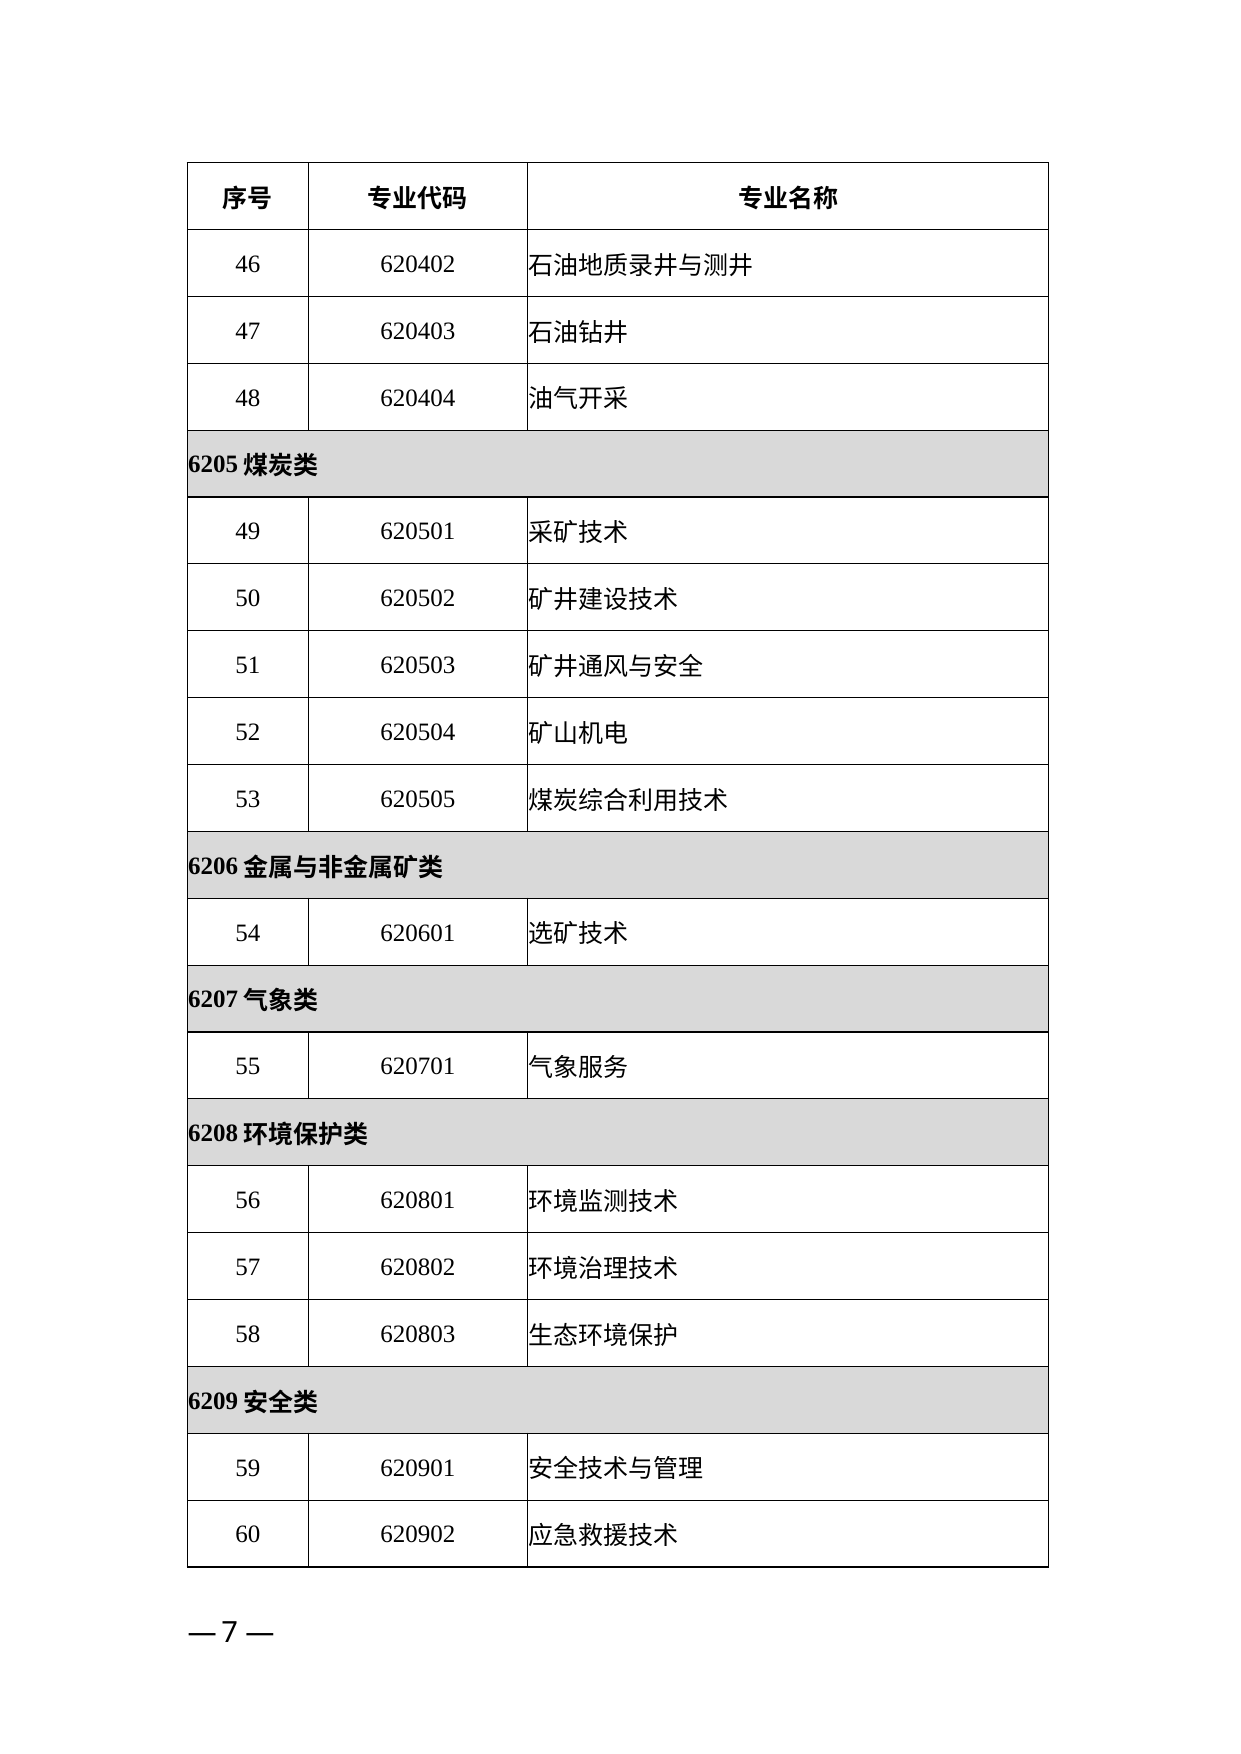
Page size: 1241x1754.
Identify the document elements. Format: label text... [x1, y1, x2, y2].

table_cell 采矿技术 [528, 498, 1048, 563]
table_cell 环境监测技术 [528, 1166, 1048, 1232]
table_cell 矿山机电 [528, 698, 1048, 764]
table_cell 油气开采 [528, 364, 1048, 429]
table_cell 煤炭综合利用技术 [528, 765, 1048, 831]
table_cell 生态环境保护 [528, 1300, 1048, 1366]
table_cell 应急救援技术 [528, 1501, 1048, 1566]
table_cell 6208环境保护类 [188, 1099, 1048, 1165]
table_cell 620701 [309, 1033, 527, 1098]
table_cell 47 [188, 297, 308, 363]
table_cell 620404 [309, 364, 527, 429]
table_cell 52 [188, 698, 308, 764]
table_cell 选矿技术 [528, 899, 1048, 964]
table_cell 环境治理技术 [528, 1233, 1048, 1299]
table_cell 620601 [309, 899, 527, 964]
table_cell 矿井建设技术 [528, 564, 1048, 630]
table_cell 矿井通风与安全 [528, 631, 1048, 697]
table_cell 51 [188, 631, 308, 697]
table_cell 石油钻井 [528, 297, 1048, 363]
table_cell 56 [188, 1166, 308, 1232]
table_cell 53 [188, 765, 308, 831]
table_cell 620505 [309, 765, 527, 831]
table_cell 620501 [309, 498, 527, 563]
table_cell 620402 [309, 230, 527, 296]
table_cell 6206金属与非金属矿类 [188, 832, 1048, 898]
table_cell 6205煤炭类 [188, 431, 1048, 496]
table_header 专业名称 [528, 163, 1048, 229]
table_cell 620403 [309, 297, 527, 363]
table_cell 46 [188, 230, 308, 296]
table_cell 54 [188, 899, 308, 964]
table_cell 620504 [309, 698, 527, 764]
table_cell 49 [188, 498, 308, 563]
table_cell 石油地质录井与测井 [528, 230, 1048, 296]
table_cell 620503 [309, 631, 527, 697]
table_cell 安全技术与管理 [528, 1434, 1048, 1499]
table_cell 620803 [309, 1300, 527, 1366]
table_cell 620901 [309, 1434, 527, 1499]
table_cell 620902 [309, 1501, 527, 1566]
table_cell 57 [188, 1233, 308, 1299]
table_cell 气象服务 [528, 1033, 1048, 1098]
table_cell 6209安全类 [188, 1367, 1048, 1433]
table_cell 59 [188, 1434, 308, 1499]
table_cell 60 [188, 1501, 308, 1566]
table_cell 620502 [309, 564, 527, 630]
table_cell 50 [188, 564, 308, 630]
table_header 专业代码 [309, 163, 527, 229]
table_cell 620802 [309, 1233, 527, 1299]
table_header 序号 [188, 163, 308, 229]
table_cell 620801 [309, 1166, 527, 1232]
table_cell 48 [188, 364, 308, 429]
table_cell 6207气象类 [188, 966, 1048, 1031]
table_cell 58 [188, 1300, 308, 1366]
table_cell 55 [188, 1033, 308, 1098]
